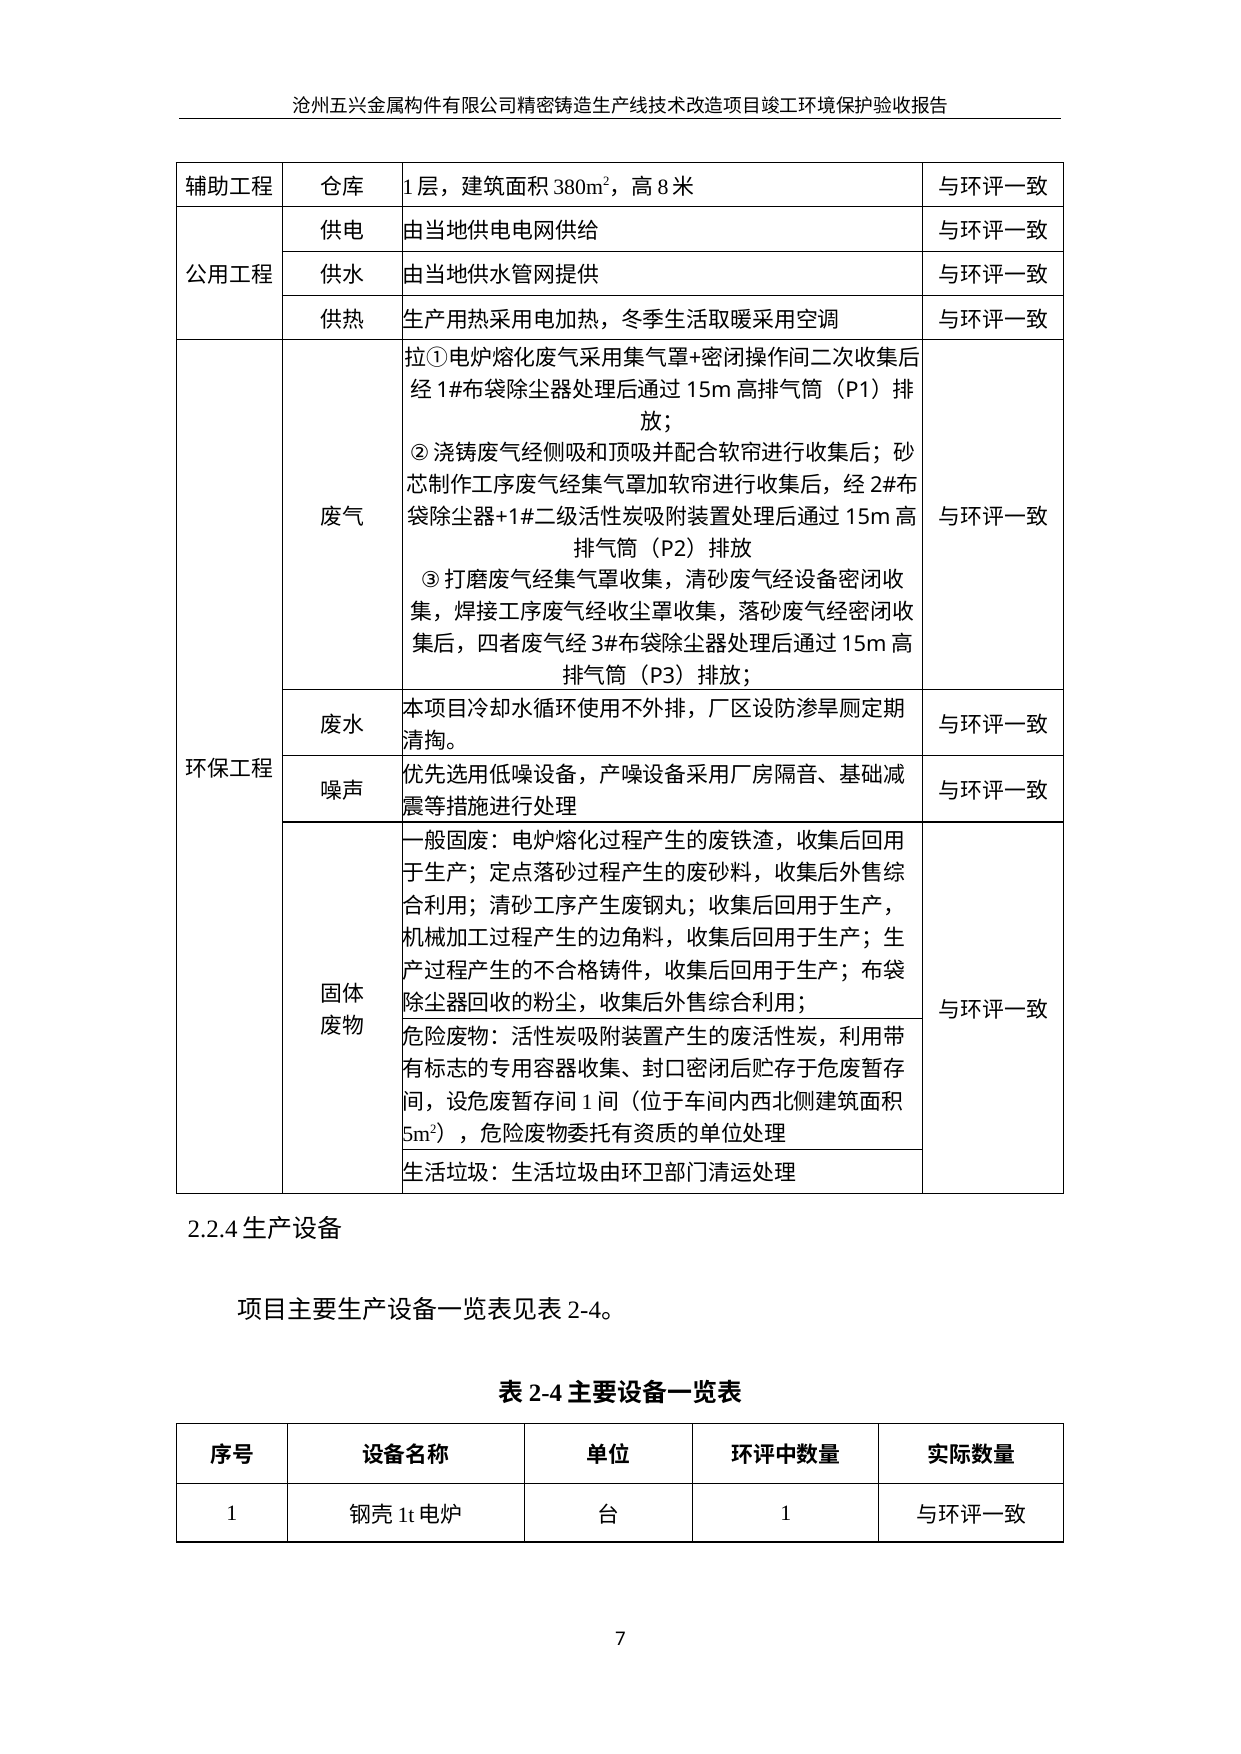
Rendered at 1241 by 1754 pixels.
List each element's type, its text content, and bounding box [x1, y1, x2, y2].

text 项目主要生产设备一览表见表2-4。 [187, 1275, 1053, 1340]
table_cell 供电 [283, 207, 402, 251]
table_header 单位 [525, 1424, 692, 1482]
table_cell 与环评一致 [923, 756, 1063, 821]
table_cell 生活垃圾：生活垃圾由环卫部门清运处理 [403, 1150, 922, 1193]
table_cell 仓库 [283, 163, 402, 206]
table_cell 危险废物：活性炭吸附装置产生的废活性炭，利用带有标志的专用容器收集、封口密闭后贮存于危废暂存间，设危废暂存间1间（位于车间内西北侧建筑面积5m2），危险废物委托有资质的单位处理 [403, 1019, 922, 1148]
table_cell 固体 废物 [283, 823, 402, 1193]
table_cell 生产用热采用电加热，冬季生活取暖采用空调 [403, 296, 922, 339]
table_header 环评中数量 [693, 1424, 878, 1482]
table_cell 钢壳1t电炉 [288, 1484, 524, 1541]
table_cell 1 [693, 1484, 878, 1541]
table_cell 台 [525, 1484, 692, 1541]
subtitle 2.2.4生产设备 [187, 1194, 1053, 1259]
table_cell 辅助工程 [177, 163, 282, 206]
table_cell 与环评一致 [923, 296, 1063, 339]
table_cell 废水 [283, 690, 402, 755]
table_cell 一般固废：电炉熔化过程产生的废铁渣，收集后回用于生产；定点落砂过程产生的废砂料，收集后外售综合利用；清砂工序产生废钢丸；收集后回用于生产，机械加工过程产生的边角料，收集后回用于生产；生产过程产生的不合格铸件，收集后回用于生产；布袋除尘器回收的粉尘，收集后外售综合利用； [403, 823, 922, 1017]
table_cell 1 [177, 1484, 287, 1541]
table_cell 优先选用低噪设备，产噪设备采用厂房隔音、基础减震等措施进行处理 [403, 756, 922, 821]
table_header 实际数量 [879, 1424, 1063, 1482]
table_cell 公用工程 [177, 207, 282, 339]
table_cell 本项目冷却水循环使用不外排，厂区设防渗旱厕定期清掏。 [403, 690, 922, 755]
table_cell 废气 [283, 340, 402, 689]
table_cell 与环评一致 [923, 340, 1063, 689]
table_cell 与环评一致 [923, 690, 1063, 755]
table_cell 与环评一致 [923, 252, 1063, 295]
table_cell 由当地供水管网提供 [403, 252, 922, 295]
table_cell 与环评一致 [923, 163, 1063, 206]
table_header 设备名称 [288, 1424, 524, 1482]
table_cell 与环评一致 [923, 207, 1063, 251]
table_cell 与环评一致 [879, 1484, 1063, 1541]
table_header 序号 [177, 1424, 287, 1482]
table_cell 与环评一致 [923, 823, 1063, 1193]
table_cell 噪声 [283, 756, 402, 821]
table_cell 供热 [283, 296, 402, 339]
table_cell 拉①电炉熔化废气采用集气罩+密闭操作间二次收集后经1#布袋除尘器处理后通过15m高排气筒（P1）排放； ②浇铸废气经侧吸和顶吸并配合软帘进行收集后；砂芯制作工序废气经集气罩加软帘进行收集后，经2#布袋除尘器+1#二级活性炭吸附装置处理后通过15m高排气筒（P2）排放 ③打磨废气经集气罩收集，清砂废气经设备密闭收集，焊接工序废气经收尘罩收集，落砂废气经密闭收集后，四者废气经3#布袋除尘器处理后通过15m高排气筒（P3）排放； [403, 340, 922, 689]
table_cell 供水 [283, 252, 402, 295]
table_cell 由当地供电电网供给 [403, 207, 922, 251]
table_cell 环保工程 [177, 340, 282, 1193]
table_cell 1层，建筑面积380m2，高8米 [403, 163, 922, 206]
text 表2-4主要设备一览表 [187, 1358, 1053, 1423]
